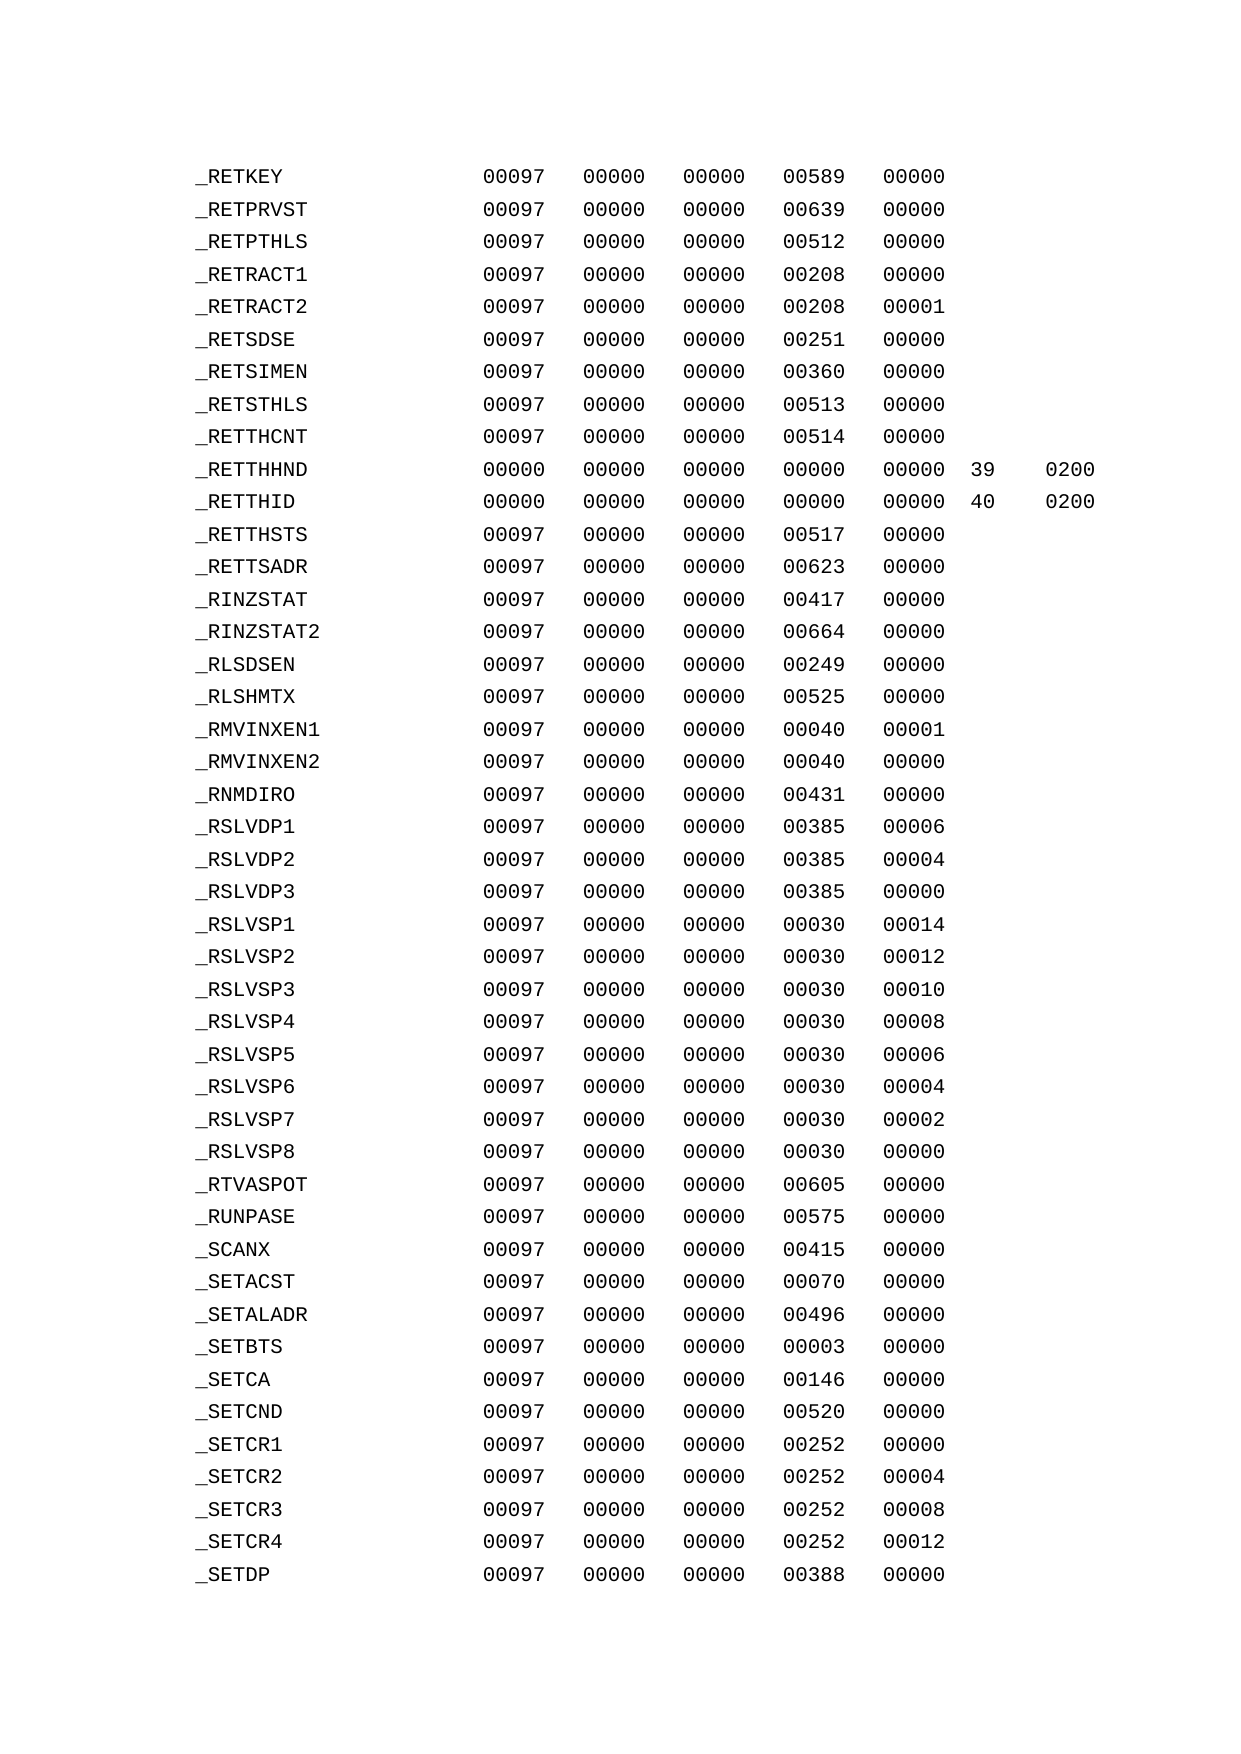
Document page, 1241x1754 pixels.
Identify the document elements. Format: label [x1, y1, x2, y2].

table_header [171, 162, 1139, 1592]
